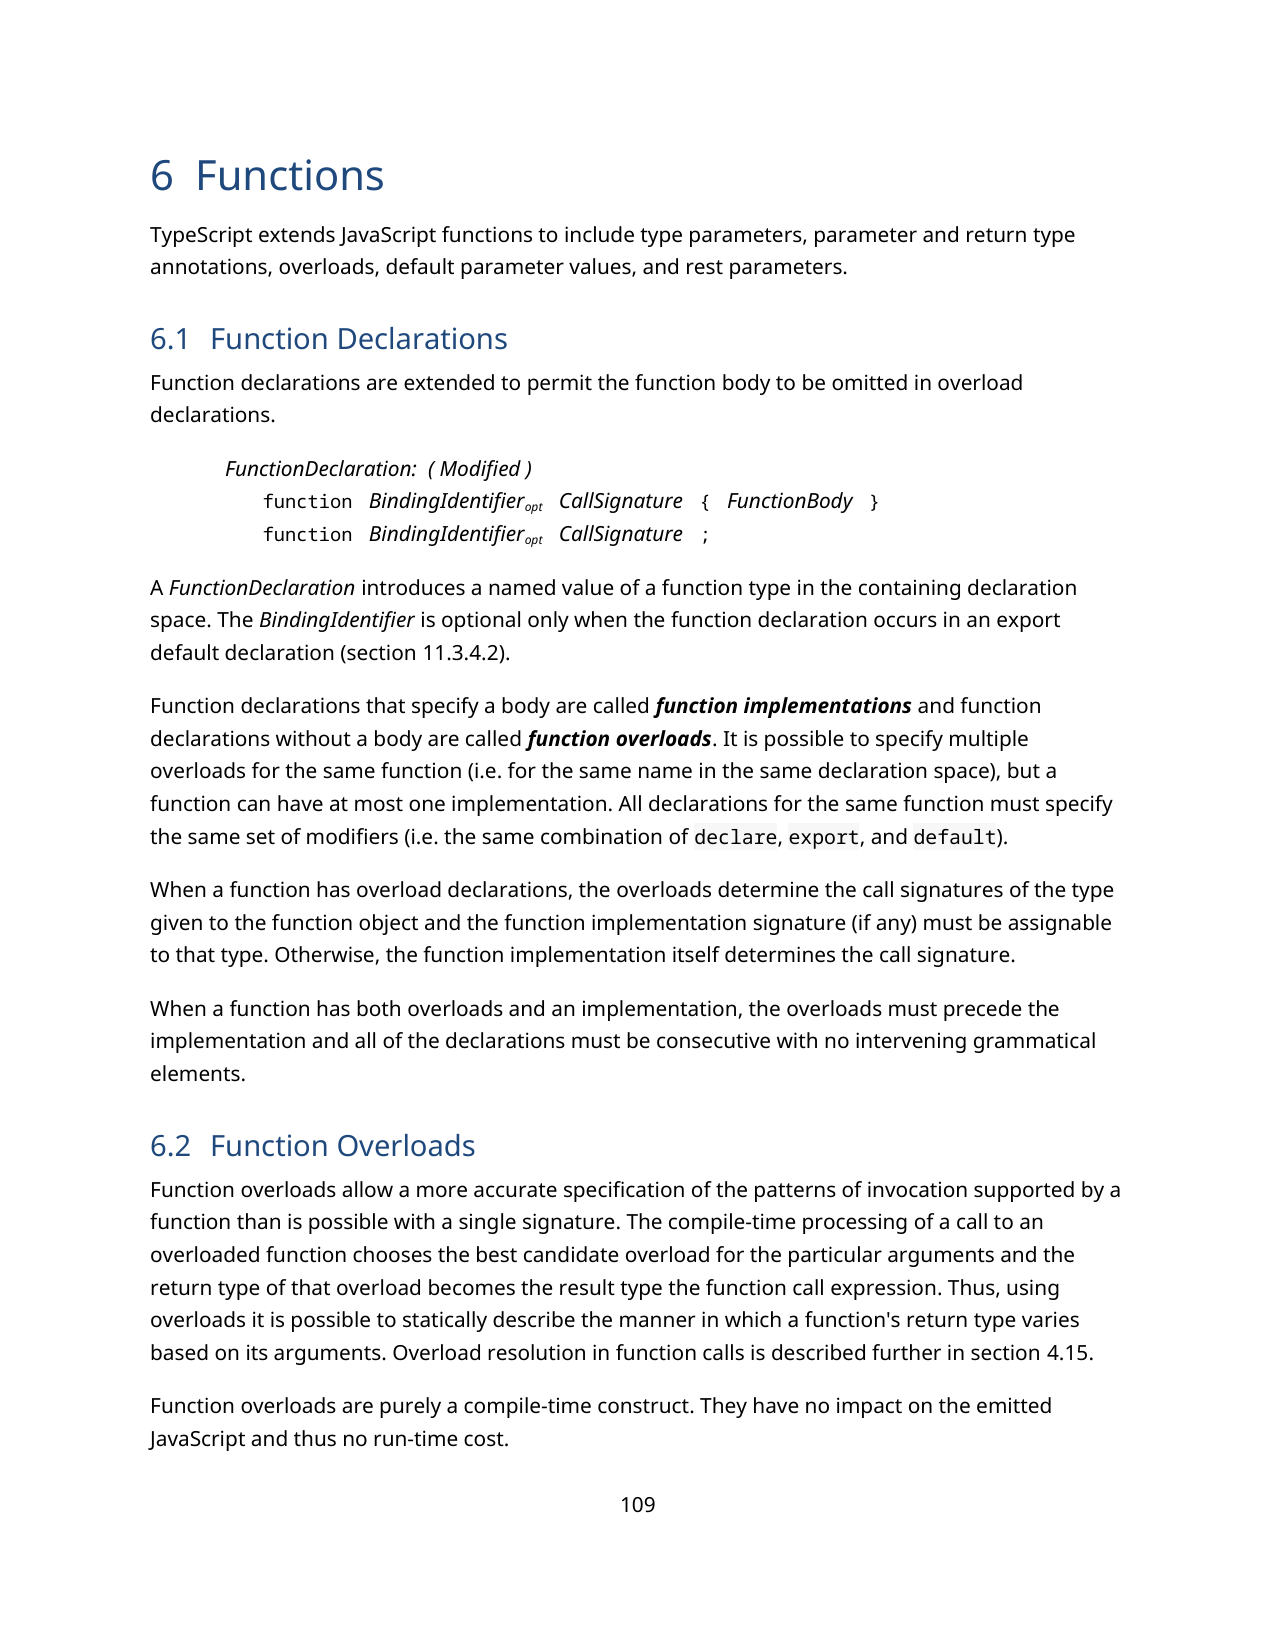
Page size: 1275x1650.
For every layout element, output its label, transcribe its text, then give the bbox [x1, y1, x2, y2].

subtitle Functions [150, 146, 1125, 203]
text Function overloads allow a more accurate specification of the patterns of invocation supported by a function than is possible with a single signature. The compile-time processing of a call to an overloaded function chooses the best candidate overload for the particular arguments and the return type of that overload becomes the result type the function call expression. Thus, using overloads it is possible to statically describe the manner in which a function's return type varies based on its arguments. Overload resolution in function calls is described further in section 4.15. [150, 1175, 1125, 1366]
subtitle Function Declarations [150, 318, 1125, 358]
text Function declarations that specify a body are called function implementations and function declarations without a body are called function overloads. It is possible to specify multiple overloads for the same function (i.e. for the same name in the same declaration space), but a function can have at most one implementation. All declarations for the same function must specify the same set of modifiers (i.e. the same combination of declare, export, and default). [150, 691, 1125, 850]
text TypeScript extends JavaScript functions to include type parameters, parameter and return type annotations, overloads, default parameter values, and rest parameters. [150, 220, 1125, 281]
text When a function has both overloads and an implementation, the overloads must precede the implementation and all of the declarations must be consecutive with no intervening grammatical elements. [150, 994, 1125, 1087]
text A FunctionDeclaration introduces a named value of a function type in the containing declaration space. The BindingIdentifier is optional only when the function declaration occurs in an export default declaration (section 11.3.4.2). [150, 573, 1125, 666]
text When a function has overload declarations, the overloads determine the call signatures of the type given to the function object and the function implementation signature (if any) must be assignable to that type. Otherwise, the function implementation itself determines the call signature. [150, 875, 1125, 969]
subtitle Function Overloads [150, 1125, 1125, 1165]
text Function overloads are purely a compile-time construct. They have no impact on the emitted JavaScript and thus no run-time cost. [150, 1391, 1125, 1452]
text FunctionDeclaration: ( Modified ) function BindingIdentifieropt CallSignature { FunctionBody } function BindingIdentifieropt CallSignature ; [225, 454, 1125, 548]
text Function declarations are extended to permit the function body to be omitted in overload declarations. [150, 368, 1125, 429]
